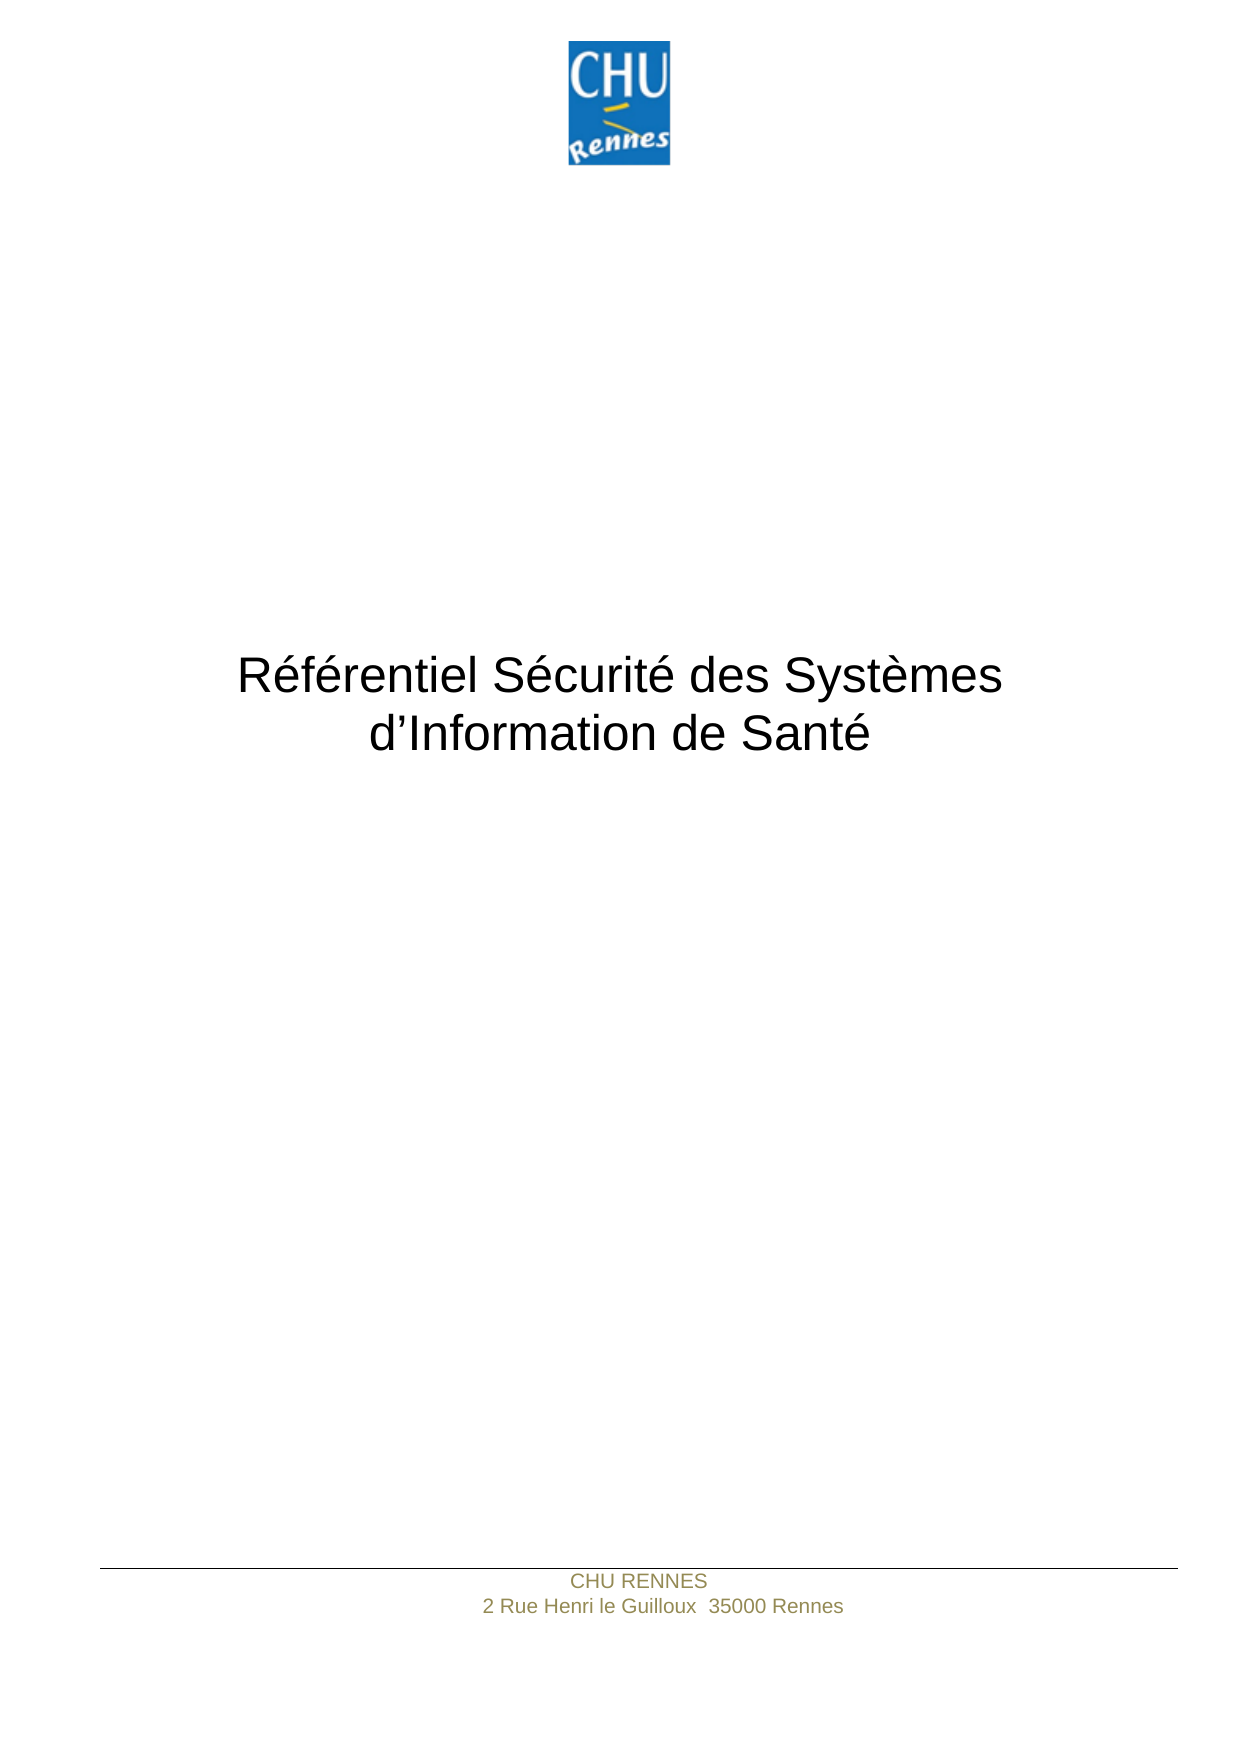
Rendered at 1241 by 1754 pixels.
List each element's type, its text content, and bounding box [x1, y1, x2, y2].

picture [568, 41, 672, 167]
text Référentiel Sécurité des Systèmes d’Information de Santé [148, 646, 1092, 761]
